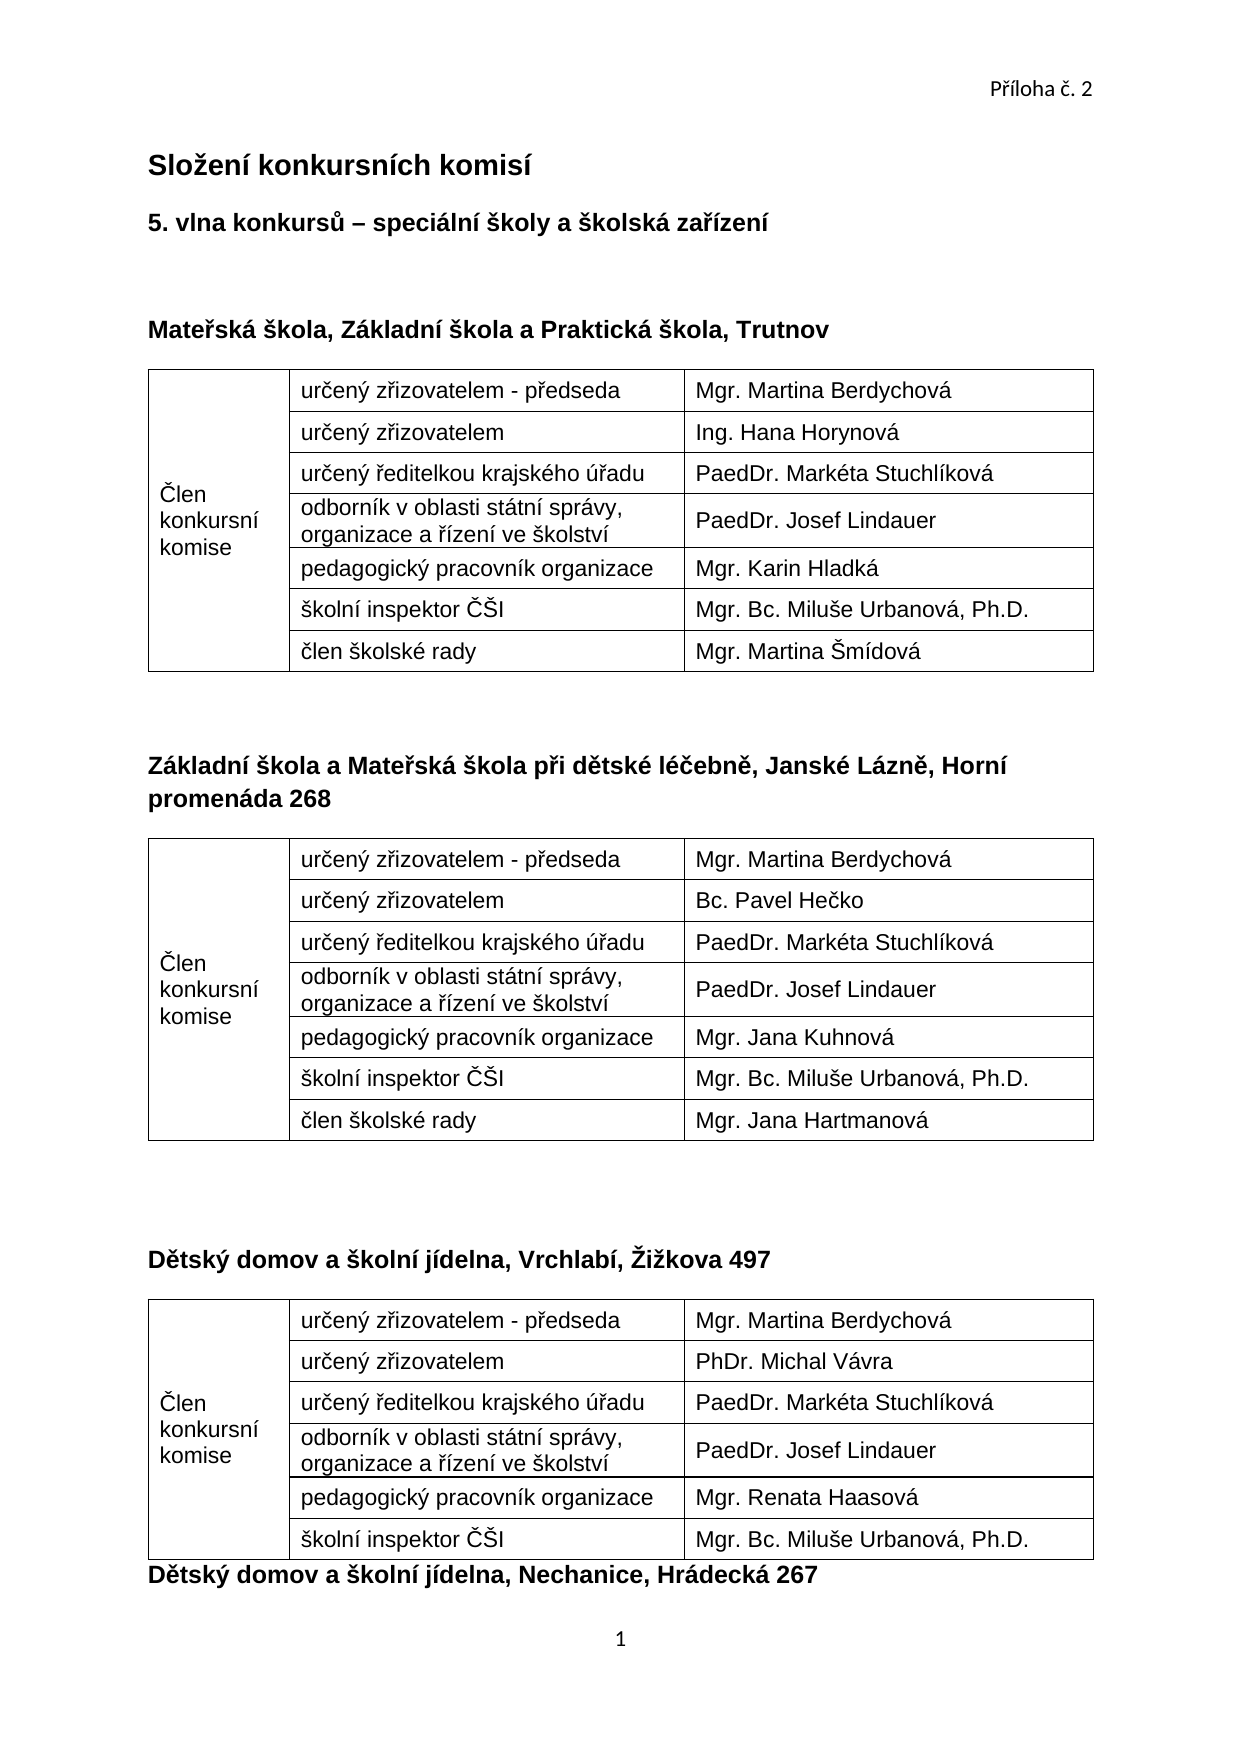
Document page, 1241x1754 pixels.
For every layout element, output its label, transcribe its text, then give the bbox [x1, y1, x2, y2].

table_cell odborník v oblasti státní správy, organizace a řízení ve školství [290, 963, 684, 1016]
table_cell PaedDr. Josef Lindauer [685, 1424, 1093, 1476]
table_cell pedagogický pracovník organizace [290, 548, 684, 588]
table_cell školní inspektor ČŠI [290, 1519, 684, 1559]
table_header Člen konkursní komise [149, 370, 289, 671]
table_cell Mgr. Bc. Miluše Urbanová, Ph.D. [685, 589, 1093, 630]
table_cell PaedDr. Josef Lindauer [685, 963, 1093, 1016]
table_cell pedagogický pracovník organizace [290, 1017, 684, 1057]
table_cell určený ředitelkou krajského úřadu [290, 1382, 684, 1423]
table_cell Mgr. Bc. Miluše Urbanová, Ph.D. [685, 1519, 1093, 1559]
table_cell školní inspektor ČŠI [290, 1058, 684, 1098]
table_cell odborník v oblasti státní správy, organizace a řízení ve školství [290, 1424, 684, 1476]
table_cell Ing. Hana Horynová [685, 412, 1093, 452]
table_cell PhDr. Michal Vávra [685, 1341, 1093, 1381]
text Dětský domov a školní jídelna, Nechanice, Hrádecká 267 [148, 1560, 1093, 1589]
table_cell určený zřizovatelem [290, 412, 684, 452]
table_header určený zřizovatelem - předseda [290, 370, 684, 411]
table_cell školní inspektor ČŠI [290, 589, 684, 630]
table_cell Bc. Pavel Hečko [685, 880, 1093, 921]
table_cell PaedDr. Markéta Stuchlíková [685, 453, 1093, 493]
text Složení konkursních komisí [148, 148, 1093, 181]
table_header Člen konkursní komise [149, 1300, 289, 1559]
table_header Mgr. Martina Berdychová [685, 1300, 1093, 1340]
table_cell člen školské rady [290, 1100, 684, 1140]
table_cell určený zřizovatelem [290, 880, 684, 921]
table_header Mgr. Martina Berdychová [685, 839, 1093, 879]
table_cell PaedDr. Josef Lindauer [685, 494, 1093, 547]
table_header určený zřizovatelem - předseda [290, 839, 684, 879]
table_cell Mgr. Jana Hartmanová [685, 1100, 1093, 1140]
text Mateřská škola, Základní škola a Praktická škola, Trutnov [148, 315, 1093, 344]
table_cell Mgr. Bc. Miluše Urbanová, Ph.D. [685, 1058, 1093, 1098]
table_cell Mgr. Karin Hladká [685, 548, 1093, 588]
table_header Člen konkursní komise [149, 839, 289, 1140]
table_cell určený zřizovatelem [290, 1341, 684, 1381]
text Dětský domov a školní jídelna, Vrchlabí, Žižkova 497 [148, 1245, 1093, 1273]
table_cell určený ředitelkou krajského úřadu [290, 453, 684, 493]
table_header určený zřizovatelem - předseda [290, 1300, 684, 1340]
table_cell Mgr. Martina Šmídová [685, 631, 1093, 671]
table_cell PaedDr. Markéta Stuchlíková [685, 922, 1093, 962]
text Základní škola a Mateřská škola při dětské léčebně, Janské Lázně, Horní promenáda 268 [148, 751, 1093, 813]
table_cell Mgr. Renata Haasová [685, 1478, 1093, 1518]
table_cell PaedDr. Markéta Stuchlíková [685, 1382, 1093, 1423]
table_cell člen školské rady [290, 631, 684, 671]
table_cell určený ředitelkou krajského úřadu [290, 922, 684, 962]
table_header Mgr. Martina Berdychová [685, 370, 1093, 411]
table_cell Mgr. Jana Kuhnová [685, 1017, 1093, 1057]
text 5. vlna konkursů – speciální školy a školská zařízení [148, 207, 1093, 236]
table_cell odborník v oblasti státní správy, organizace a řízení ve školství [290, 494, 684, 547]
table_cell pedagogický pracovník organizace [290, 1478, 684, 1518]
